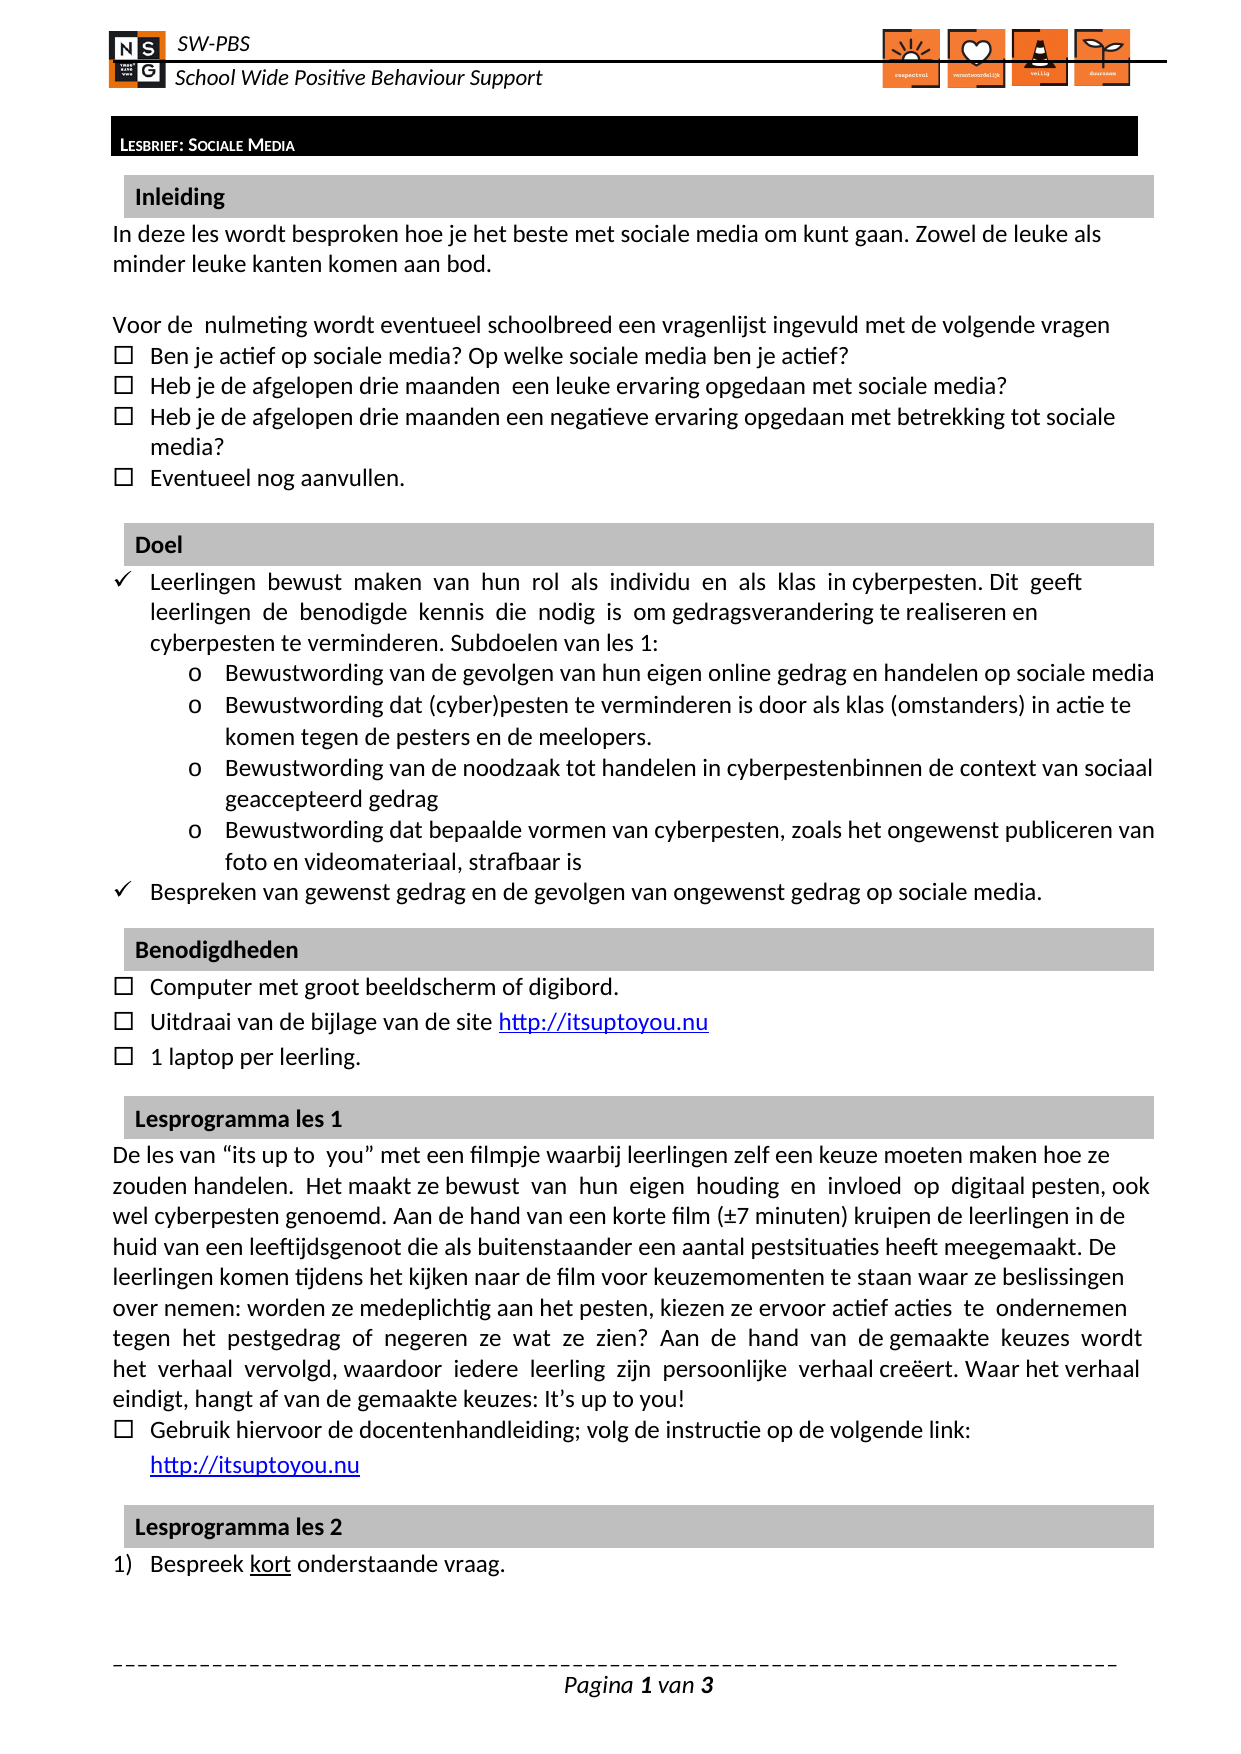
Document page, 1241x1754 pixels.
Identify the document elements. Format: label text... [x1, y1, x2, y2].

table_header Lesprogramma les 1 [124, 1096, 1154, 1139]
list Leerlingen bewust maken van hun rol als individu en als klas in cyberpesten. Dit geeft leerlingen de benodigde kennis die nodig is om gedragsverandering te realiseren en cyberpesten te verminderen. Subdoelen van les 1: [112, 566, 1167, 658]
list Bewustwording dat bepaalde vormen van cyberpesten, zoals het ongewenst publiceren van foto en videomateriaal, strafbaar is [187, 814, 1167, 876]
picture [1011, 29, 1068, 60]
table_header Benodigdheden [124, 928, 1154, 971]
list 1 laptop per leerling. [112, 1041, 1167, 1071]
list Bespreken van gewenst gedrag en de gevolgen van ongewenst gedrag op sociale media. [112, 876, 1167, 907]
picture [1011, 63, 1068, 86]
list Ben je actief op sociale media? Op welke sociale media ben je actief? [112, 340, 1167, 370]
text In deze les wordt besproken hoe je het beste met sociale media om kunt gaan. Zowel de leuke als minder leuke kanten komen aan bod. [112, 218, 1167, 279]
list Bewustwording dat (cyber)pesten te verminderen is door als klas (omstanders) in actie te komen tegen de pesters en de meelopers. [187, 689, 1167, 752]
table_header Lesprogramma les 2 [124, 1505, 1154, 1548]
list Bewustwording van de gevolgen van hun eigen online gedrag en handelen op sociale media [187, 658, 1167, 689]
picture [882, 63, 940, 88]
text Lesbrief: Sociale Media [111, 116, 1138, 156]
list Heb je de afgelopen drie maanden een leuke ervaring opgedaan met sociale media? [112, 370, 1167, 401]
list Heb je de afgelopen drie maanden een negatieve ervaring opgedaan met betrekking tot sociale media? [112, 401, 1167, 462]
picture [947, 29, 1006, 60]
list Gebruik hiervoor de docentenhandleiding; volg de instructie op de volgende link: http://itsuptoyou.nu [112, 1414, 1167, 1480]
list Uitdraai van de bijlage van de site http://itsuptoyou.nu [112, 1006, 1167, 1036]
text Voor de nulmeting wordt eventueel schoolbreed een vragenlijst ingevuld met de volgende vragen [112, 309, 1167, 340]
list Bewustwording van de noodzaak tot handelen in cyberpestenbinnen de context van sociaal geaccepteerd gedrag [187, 752, 1167, 814]
table_header Inleiding [124, 175, 1154, 218]
picture [882, 29, 940, 60]
picture [947, 63, 1006, 88]
list Computer met groot beeldscherm of digibord. [112, 971, 1167, 1001]
list Eventueel nog aanvullen. [112, 462, 1167, 492]
picture [108, 31, 166, 88]
text De les van “its up to you” met een filmpje waarbij leerlingen zelf een keuze moeten maken hoe ze zouden handelen. Het maakt ze bewust van hun eigen houding en invloed op digitaal pesten, ook wel cyberpesten genoemd. Aan de hand van een korte film (±7 minuten) kruipen de leerlingen in de huid van een leeftijdsgenoot die als buitenstaander een aantal pestsituaties heeft meegemaakt. De leerlingen komen tijdens het kijken naar de film voor keuzemomenten te staan waar ze beslissingen over nemen: worden ze medeplichtig aan het pesten, kiezen ze ervoor actief acties te ondernemen tegen het pestgedrag of negeren ze wat ze zien? Aan de hand van de gemaakte keuzes wordt het verhaal vervolgd, waardoor iedere leerling zijn persoonlijke verhaal creëert. Waar het verhaal eindigt, hangt af van de gemaakte keuzes: It’s up to you! [112, 1139, 1167, 1414]
picture [1074, 29, 1131, 60]
list Bespreek kort onderstaande vraag. [112, 1548, 1167, 1578]
picture [1074, 63, 1131, 86]
table_header Doel [124, 523, 1154, 566]
